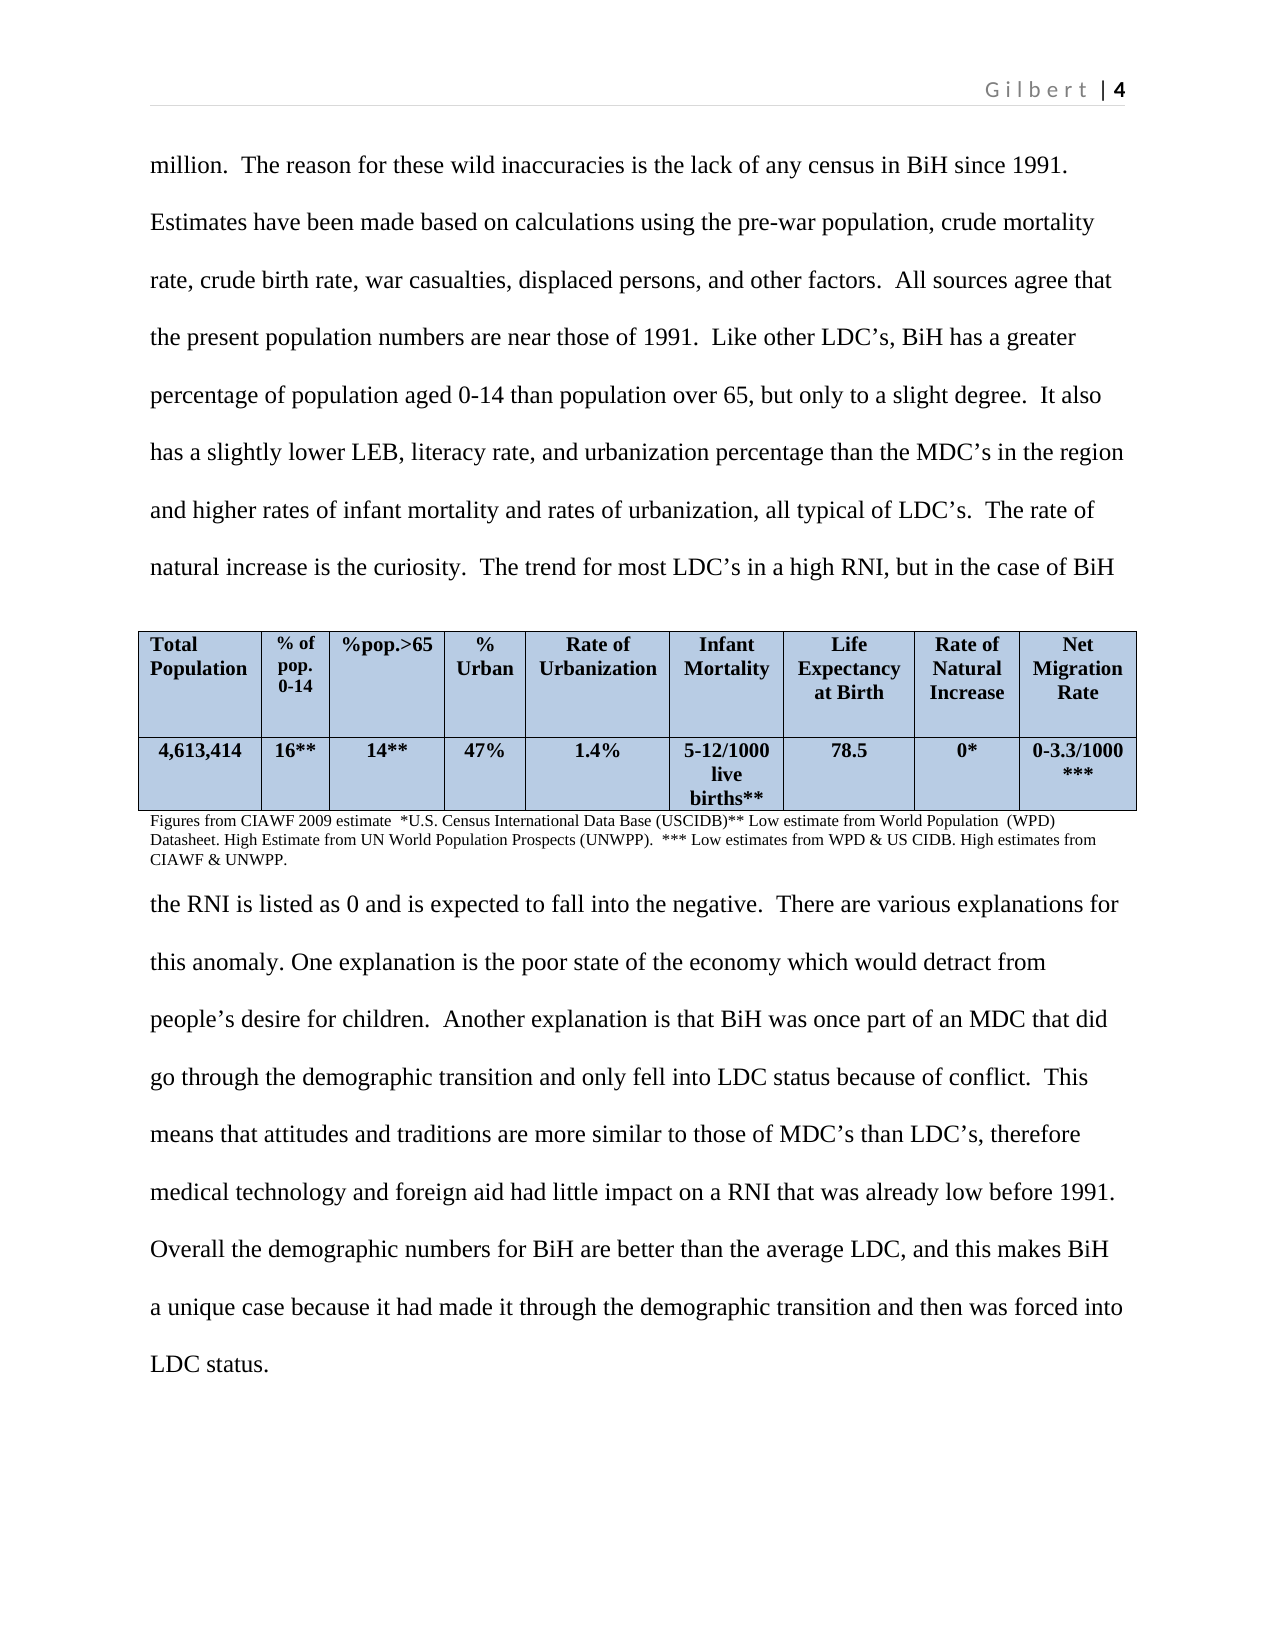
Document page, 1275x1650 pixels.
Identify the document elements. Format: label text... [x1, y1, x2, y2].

table_header Total Population [139, 632, 261, 737]
table_cell 0-3.3/1000 *** [1020, 738, 1136, 810]
table_header %pop.>65 [330, 632, 444, 737]
text Figures from CIAWF 2009 estimate *U.S. Census International Data Base (USCIDB)** Low estimate from World Population (WPD) Datasheet. High Estimate from UN World Population Prospects (UNWPP). *** Low estimates from WPD & US CIDB. High estimates from CIAWF & UNWPP. [150, 811, 1125, 868]
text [150, 150, 1125, 581]
table_cell 4,613,414 [139, 738, 261, 810]
table_cell 0* [915, 738, 1019, 810]
table_header Life Expectancy at Birth [784, 632, 914, 737]
table_header Rate of Urbanization [526, 632, 669, 737]
text the RNI is listed as 0 and is expected to fall into the negative. There are various explanations for this anomaly. One explanation is the poor state of the economy which would detract from people’s desire for children. Another explanation is that BiH was once part of an MDC that did go through the demographic transition and only fell into LDC status because of conflict. This means that attitudes and traditions are more similar to those of MDC’s than LDC’s, therefore medical technology and foreign aid had little impact on a RNI that was already low before 1991. Overall the demographic numbers for BiH are better than the average LDC, and this makes BiH a unique case because it had made it through the demographic transition and then was forced into LDC status. [150, 889, 1125, 1378]
table_cell 47% [445, 738, 525, 810]
table_header Net Migration Rate [1020, 632, 1136, 737]
table_cell 78.5 [784, 738, 914, 810]
table_header % of pop. 0-14 [262, 632, 329, 737]
table_header Rate of Natural Increase [915, 632, 1019, 737]
table_cell 5-12/1000 live births** [670, 738, 783, 810]
table_header % Urban [445, 632, 525, 737]
table_cell 1.4% [526, 738, 669, 810]
table_cell 14** [330, 738, 444, 810]
table_header Infant Mortality [670, 632, 783, 737]
table_cell 16** [262, 738, 329, 810]
